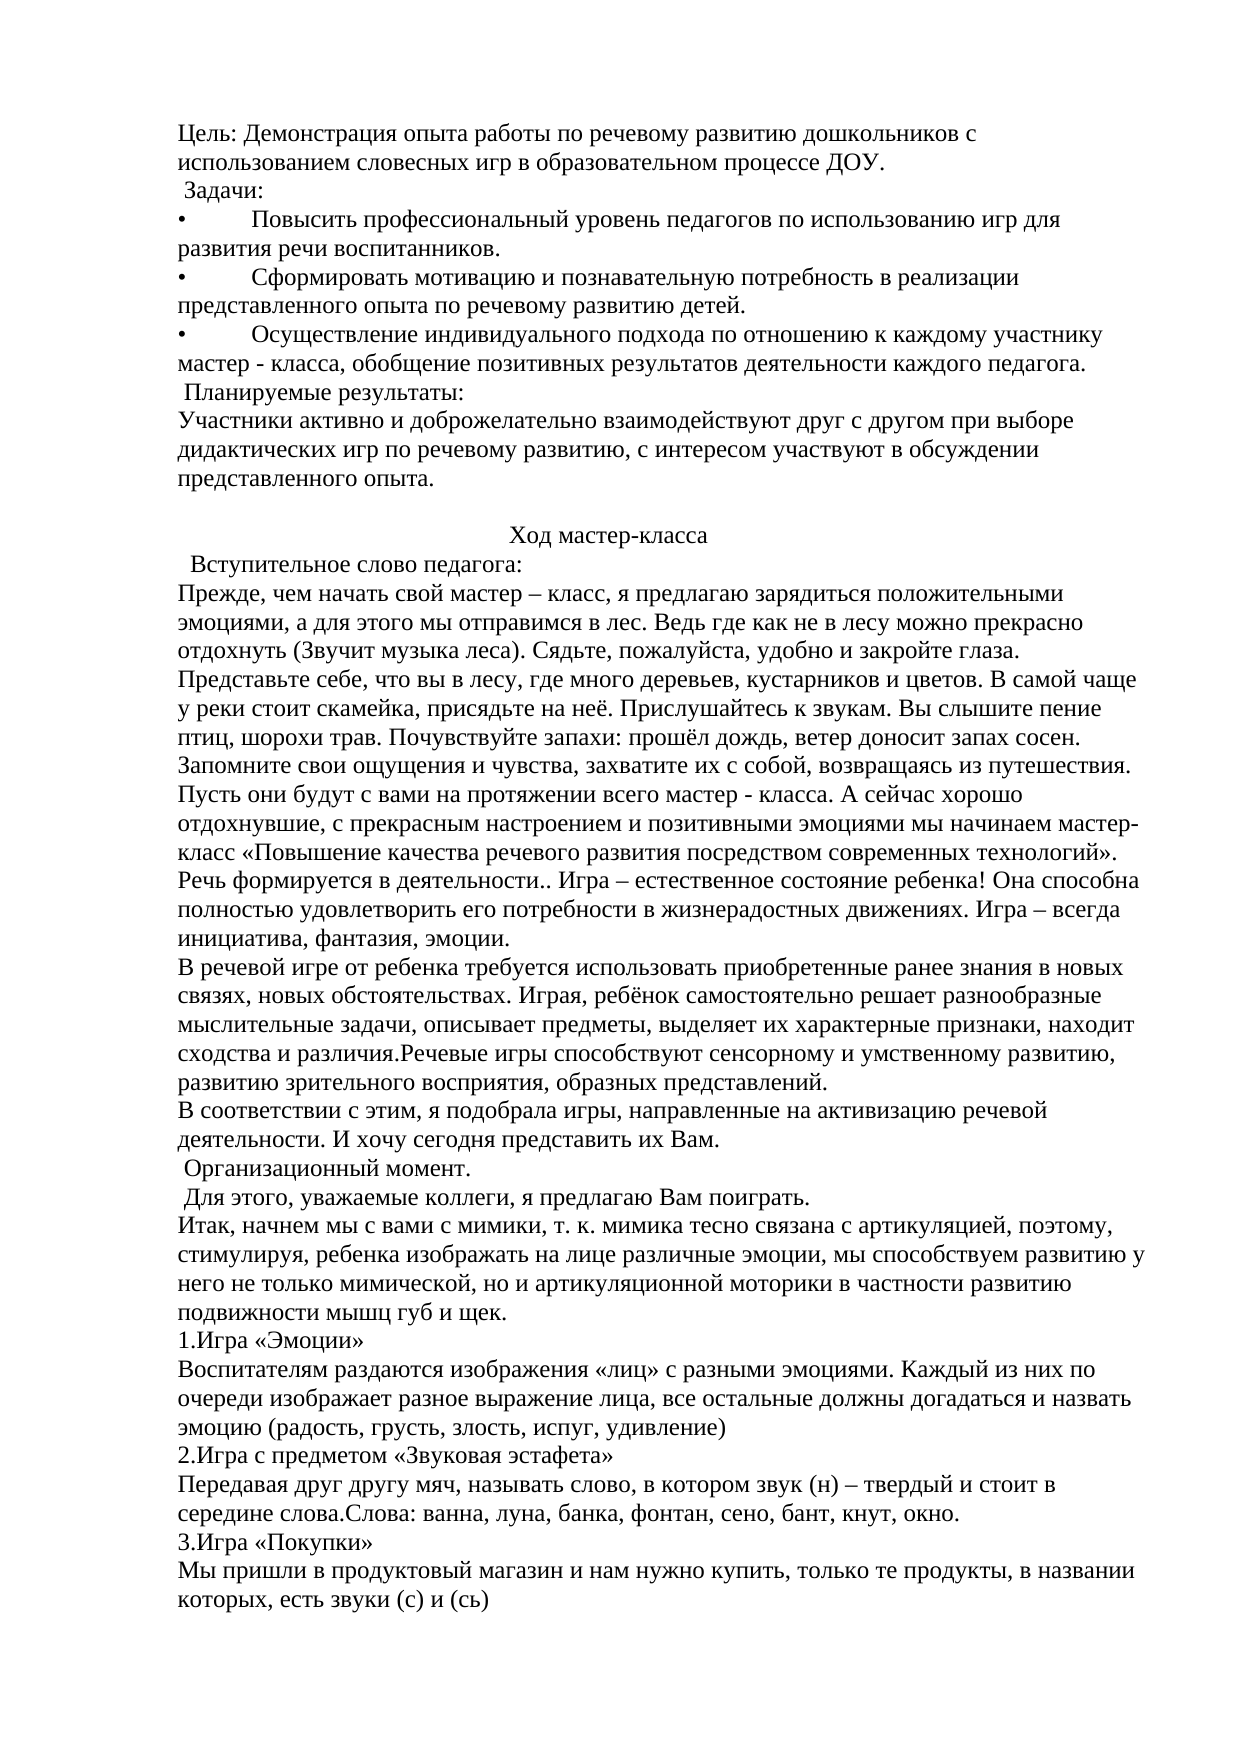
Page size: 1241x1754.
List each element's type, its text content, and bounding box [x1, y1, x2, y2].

text 2.Игра с предметом «Звуковая эстафета» [177, 1441, 1152, 1469]
text 1.Игра «Эмоции» [177, 1326, 1152, 1354]
text Ход мастер-класса [177, 521, 1152, 549]
text Передавая друг другу мяч, называть слово, в котором звук (н) – твердый и стоит в середине слова.Слова: ванна, луна, банка, фонтан, сено, бант, кнут, окно. [177, 1469, 1152, 1527]
text Речь формируется в деятельности.. Игра – естественное состояние ребенка! Она способна полностью удовлетворить его потребности в жизнерадостных движениях. Игра – всегда инициатива, фантазия, эмоции. [177, 866, 1152, 952]
text • Сформировать мотивацию и познавательную потребность в реализации представленного опыта по речевому развитию детей. [177, 262, 1152, 319]
text Итак, начнем мы с вами с мимики, т. к. мимика тесно связана с артикуляцией, поэтому, стимулируя, ребенка изображать на лице различные эмоции, мы способствуем развитию у него не только мимической, но и артикуляционной моторики в частности развитию подвижности мышц губ и щек. [177, 1211, 1152, 1326]
text • Осуществление индивидуального подхода по отношению к каждому участнику мастер - класса, обобщение позитивных результатов деятельности каждого педагога. [177, 319, 1152, 377]
text Прежде, чем начать свой мастер – класс, я предлагаю зарядиться положительными эмоциями, а для этого мы отправимся в лес. Ведь где как не в лесу можно прекрасно отдохнуть (Звучит музыка леса). Сядьте, пожалуйста, удобно и закройте глаза. Представьте себе, что вы в лесу, где много деревьев, кустарников и цветов. В самой чаще у реки стоит скамейка, присядьте на неё. Прислушайтесь к звукам. Вы слышите пение птиц, шорохи трав. Почувствуйте запахи: прошёл дождь, ветер доносит запах сосен. Запомните свои ощущения и чувства, захватите их с собой, возвращаясь из путешествия. Пусть они будут с вами на протяжении всего мастер - класса. А сейчас хорошо отдохнувшие, с прекрасным настроением и позитивными эмоциями мы начинаем мастер-класс «Повышение качества речевого развития посредством современных технологий». [177, 578, 1152, 866]
text В речевой игре от ребенка требуется использовать приобретенные ранее знания в новых связях, новых обстоятельствах. Играя, ребёнок самостоятельно решает разнообразные мыслительные задачи, описывает предметы, выделяет их характерные признаки, находит сходства и различия.Речевые игры способствуют сенсорному и умственному развитию, развитию зрительного восприятия, образных представлений. [177, 952, 1152, 1096]
text Вступительное слово педагога: [177, 549, 1152, 578]
text Задачи: [177, 176, 1152, 204]
text Мы пришли в продуктовый магазин и нам нужно купить, только те продукты, в названии которых, есть звуки (с) и (сь) [177, 1556, 1152, 1613]
text Для этого, уважаемые коллеги, я предлагаю Вам поиграть. [177, 1182, 1152, 1211]
text • Повысить профессиональный уровень педагогов по использованию игр для развития речи воспитанников. [177, 204, 1152, 262]
text В соответствии с этим, я подобрала игры, направленные на активизацию речевой деятельности. И хочу сегодня представить их Вам. [177, 1096, 1152, 1153]
text Организационный момент. [177, 1153, 1152, 1182]
text Цель: Демонстрация опыта работы по речевому развитию дошкольников с использованием словесных игр в образовательном процессе ДОУ. [177, 118, 1152, 176]
text Воспитателям раздаются изображения «лиц» с разными эмоциями. Каждый из них по очереди изображает разное выражение лица, все остальные должны догадаться и назвать эмоцию (радость, грусть, злость, испуг, удивление) [177, 1354, 1152, 1441]
text 3.Игра «Покупки» [177, 1527, 1152, 1556]
text Участники активно и доброжелательно взаимодействуют друг с другом при выборе дидактических игр по речевому развитию, с интересом участвуют в обсуждении представленного опыта. [177, 406, 1152, 492]
text Планируемые результаты: [177, 377, 1152, 406]
